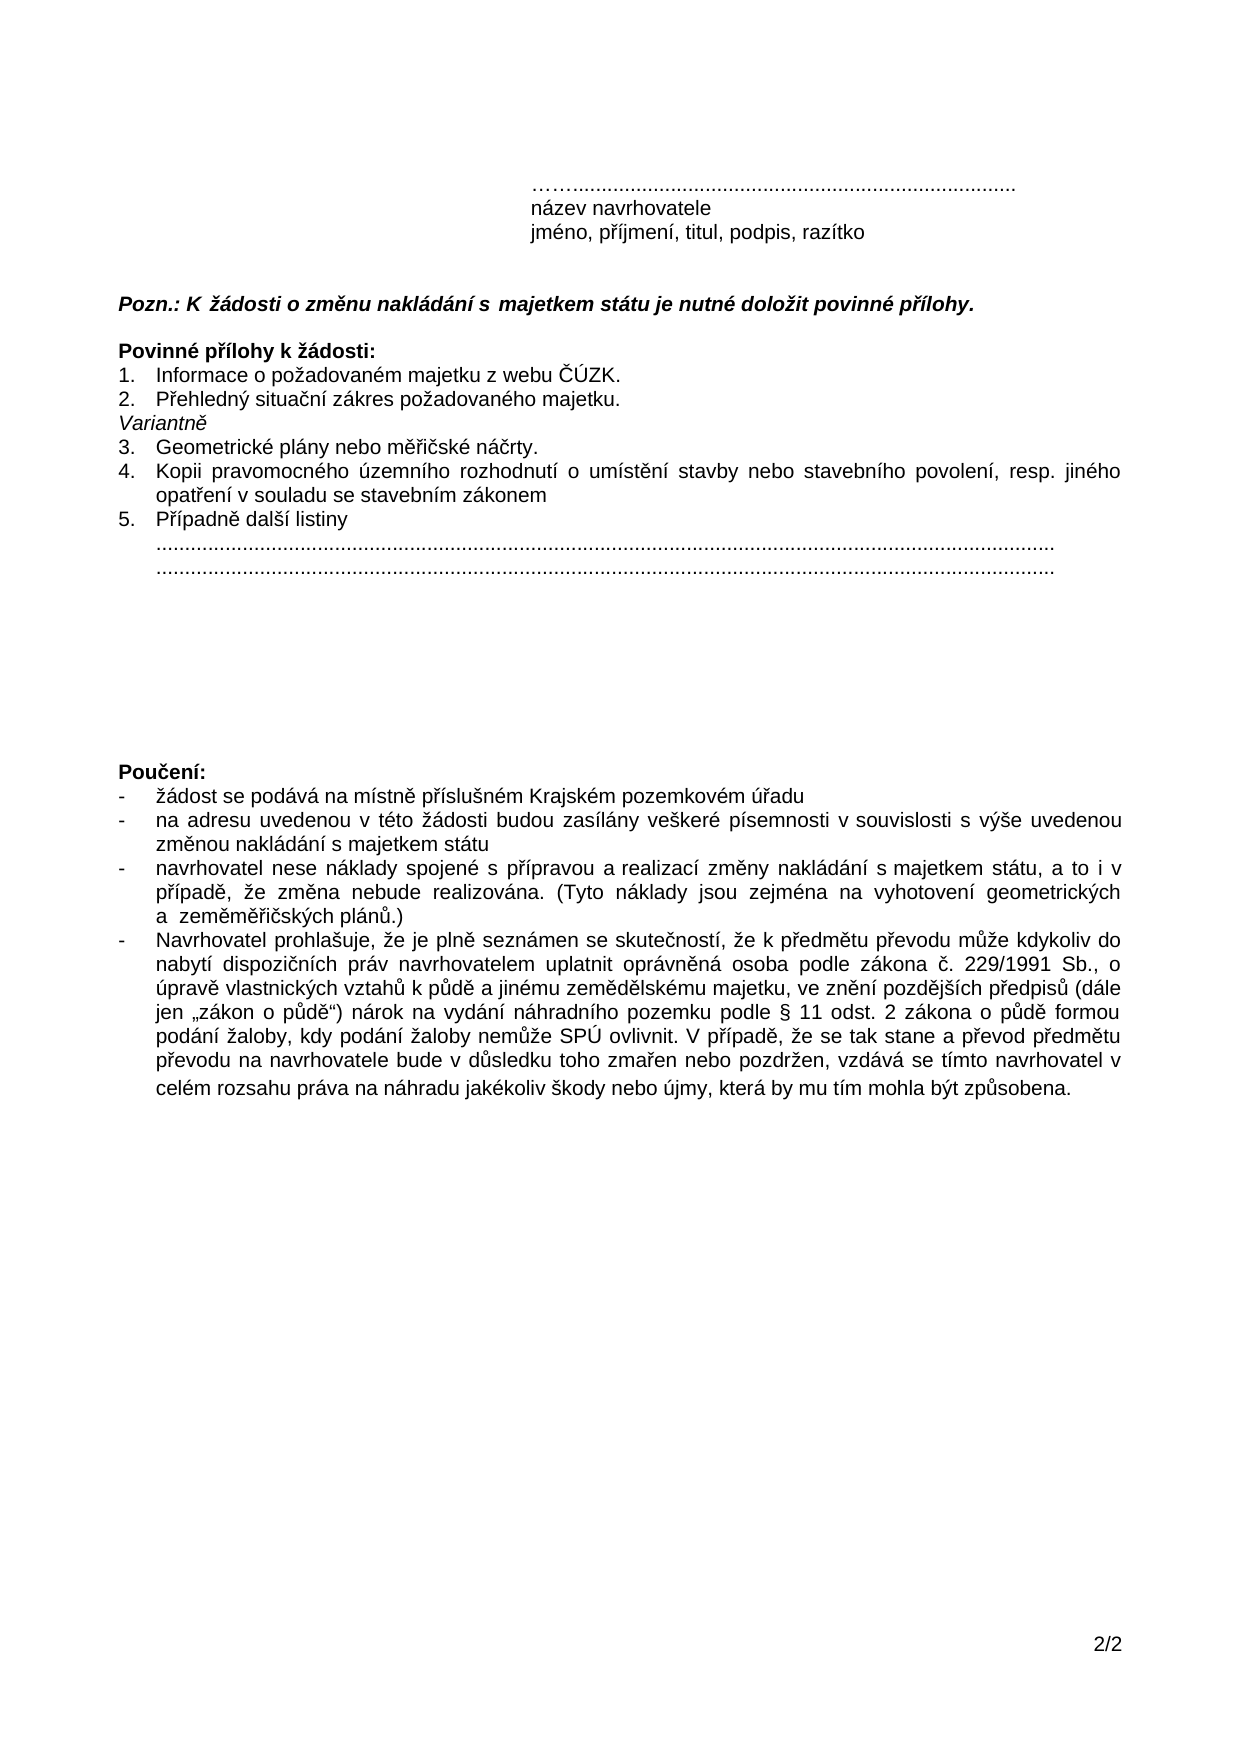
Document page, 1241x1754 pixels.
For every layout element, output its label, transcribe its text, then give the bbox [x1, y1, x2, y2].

text název navrhovatele [531, 196, 1122, 219]
list Informace o požadovaném majetku z webu ČÚZK. [118, 363, 1122, 387]
text - navrhovatel nese náklady spojené s přípravou a realizací změny nakládání s majetkem státu, a to i v případě, že změna nebude realizována. (Tyto náklady jsou zejména na vyhotovení geometrických a zeměměřičských plánů.) [118, 856, 1122, 928]
text - Navrhovatel prohlašuje, že je plně seznámen se skutečností, že k předmětu převodu může kdykoliv do nabytí dispozičních práv navrhovatelem uplatnit oprávněná osoba podle zákona č. 229/1991 Sb., o úpravě vlastnických vztahů k půdě a jinému zemědělskému majetku, ve znění pozdějších předpisů (dále jen „zákon o půdě“) nárok na vydání náhradního pozemku podle § 11 odst. 2 zákona o půdě formou podání žaloby, kdy podání žaloby nemůže SPÚ ovlivnit. V případě, že se tak stane a převod předmětu převodu na navrhovatele bude v důsledku toho zmařen nebo pozdržen, vzdává se tímto navrhovatel v celém rozsahu práva na náhradu jakékoliv škody nebo újmy, která by mu tím mohla být způsobena. [118, 928, 1122, 1100]
list Kopii pravomocného územního rozhodnutí o umístění stavby nebo stavebního povolení, resp. jiného opatření v souladu se stavebním zákonem [118, 459, 1122, 507]
text ............................................................................................................................................................ [156, 531, 1122, 555]
list Přehledný situační zákres požadovaného majetku. [118, 387, 1122, 411]
list Případně další listiny [118, 507, 1122, 531]
text ……............................................................................. [457, 172, 1122, 196]
text Poučení: [118, 760, 1122, 784]
text jméno, příjmení, titul, podpis, razítko [531, 219, 1122, 243]
list Geometrické plány nebo měřičské náčrty. [118, 435, 1122, 459]
text - na adresu uvedenou v této žádosti budou zasílány veškeré písemnosti v souvislosti s výše uvedenou změnou nakládání s majetkem státu [118, 808, 1122, 856]
text - žádost se podává na místně příslušném Krajském pozemkovém úřadu [118, 784, 1122, 808]
text Variantně [118, 411, 1122, 435]
text ............................................................................................................................................................ [156, 555, 1122, 579]
text Povinné přílohy k žádosti: [118, 339, 1122, 363]
text Pozn.: K žádosti o změnu nakládání s majetkem státu je nutné doložit povinné přílohy. [118, 291, 1122, 315]
